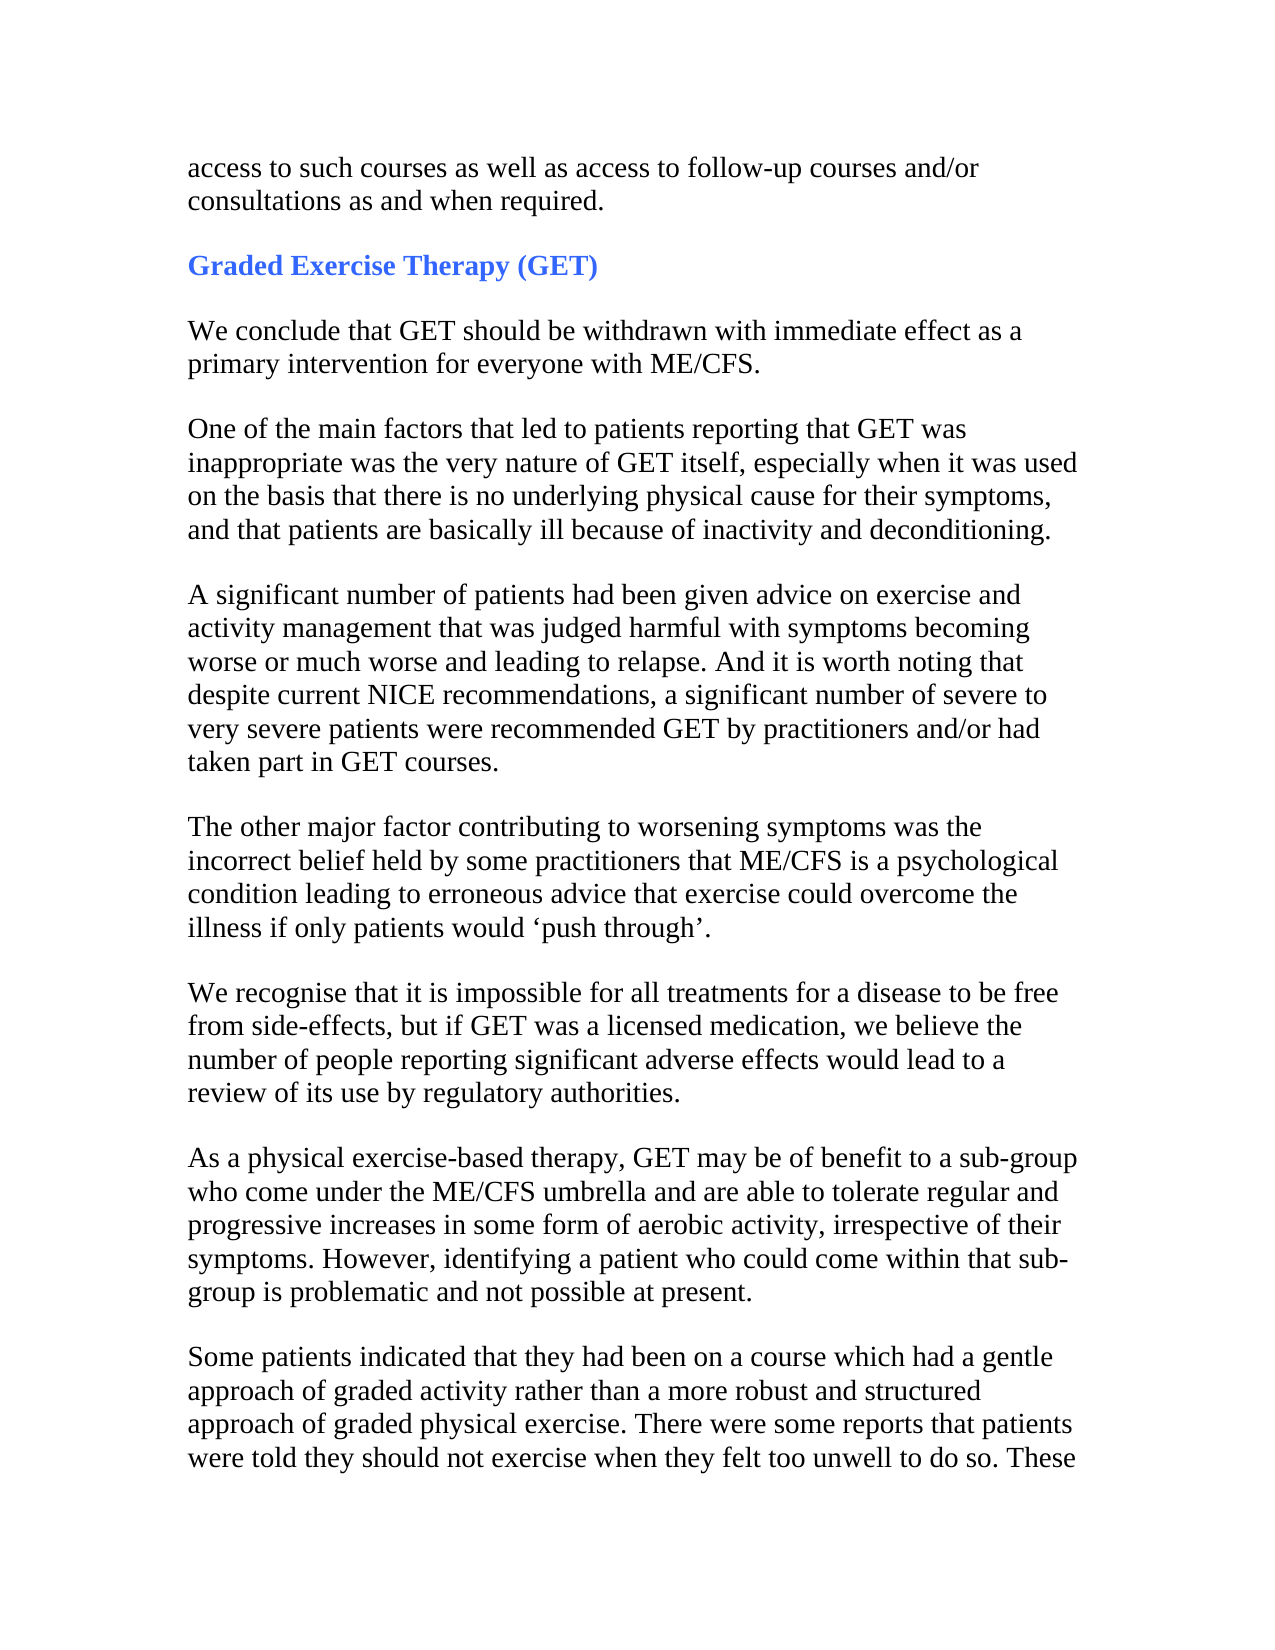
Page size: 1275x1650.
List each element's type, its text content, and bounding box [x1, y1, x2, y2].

text Graded Exercise Therapy (GET) [187, 248, 1087, 282]
text We conclude that GET should be withdrawn with immediate effect as a primary intervention for everyone with ME/CFS. [187, 313, 1087, 380]
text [187, 1339, 1087, 1473]
text One of the main factors that led to patients reporting that GET was inappropriate was the very nature of GET itself, especially when it was used on the basis that there is no underlying physical cause for their symptoms, and that patients are basically ill because of inactivity and deconditioning. [187, 411, 1087, 546]
text We recognise that it is impossible for all treatments for a disease to be free from side-effects, but if GET was a licensed medication, we believe the number of people reporting significant adverse effects would lead to a review of its use by regulatory authorities. [187, 975, 1087, 1109]
text As a physical exercise-based therapy, GET may be of benefit to a sub-group who come under the ME/CFS umbrella and are able to tolerate regular and progressive increases in some form of aerobic activity, irrespective of their symptoms. However, identifying a patient who could come within that sub-group is problematic and not possible at present. [187, 1140, 1087, 1308]
text The other major factor contributing to worsening symptoms was the incorrect belief held by some practitioners that ME/CFS is a psychological condition leading to erroneous advice that exercise could overcome the illness if only patients would ‘push through’. [187, 809, 1087, 943]
text A significant number of patients had been given advice on exercise and activity management that was judged harmful with symptoms becoming worse or much worse and leading to relapse. And it is worth noting that despite current NICE recommendations, a significant number of severe to very severe patients were recommended GET by practitioners and/or had taken part in GET courses. [187, 577, 1087, 778]
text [187, 150, 1087, 217]
